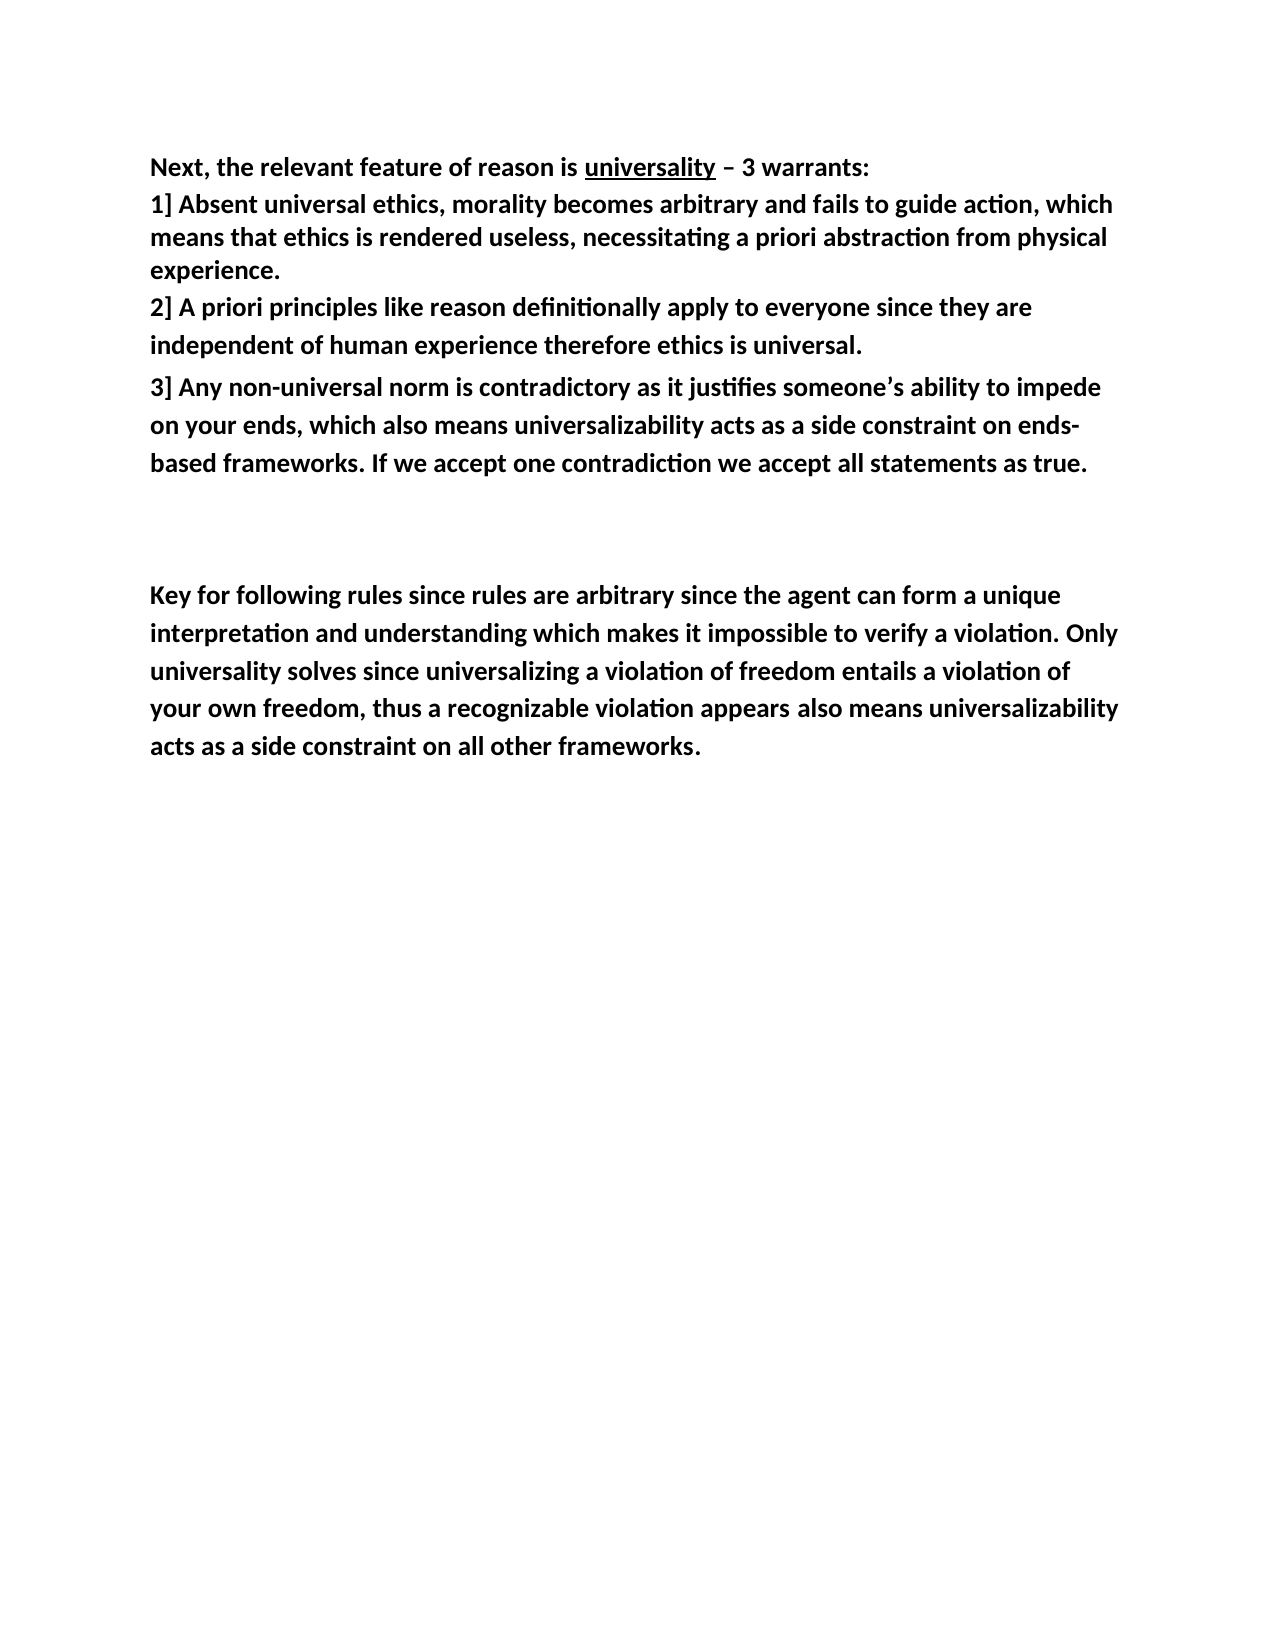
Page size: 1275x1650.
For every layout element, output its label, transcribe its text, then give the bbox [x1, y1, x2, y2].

subtitle 3] Any non-universal norm is contradictory as it justifies someone’s ability to impede on your ends, which also means universalizability acts as a side constraint on ends-based frameworks. If we accept one contradiction we accept all statements as true. [150, 370, 1125, 479]
subtitle 2] A priori principles like reason definitionally apply to everyone since they are independent of human experience therefore ethics is universal. [150, 290, 1125, 361]
subtitle Key for following rules since rules are arbitrary since the agent can form a unique interpretation and understanding which makes it impossible to verify a violation. Only universality solves since universalizing a violation of freedom entails a violation of your own freedom, thus a recognizable violation appears also means universalizability acts as a side constraint on all other frameworks. [150, 578, 1125, 763]
subtitle Next, the relevant feature of reason is universality – 3 warrants: [150, 150, 1125, 183]
subtitle 1] Absent universal ethics, morality becomes arbitrary and fails to guide action, which means that ethics is rendered useless, necessitating a priori abstraction from physical experience. [150, 187, 1125, 286]
